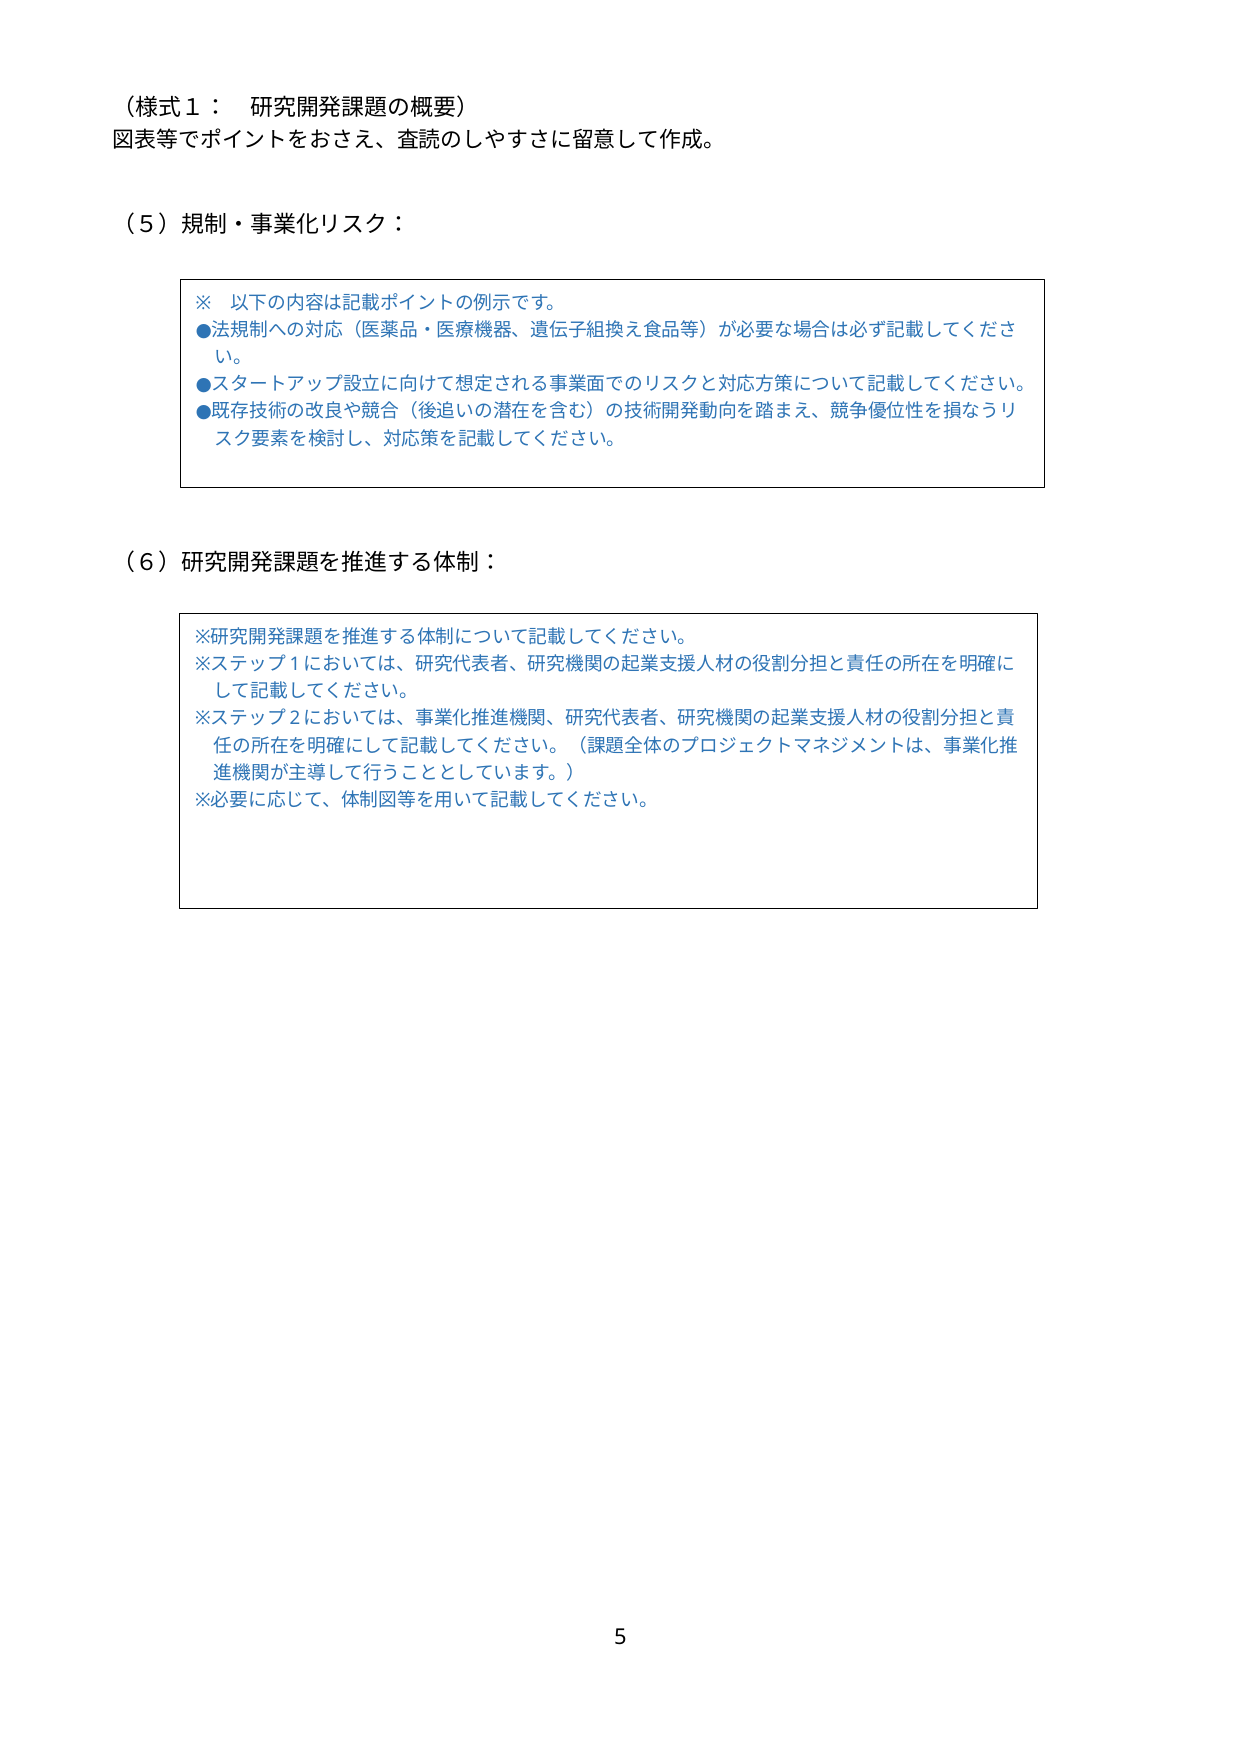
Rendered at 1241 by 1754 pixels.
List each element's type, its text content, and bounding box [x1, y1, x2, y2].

text （５）規制・事業化リスク： [112, 204, 1128, 241]
text （６）研究開発課題を推進する体制： [112, 541, 1128, 579]
